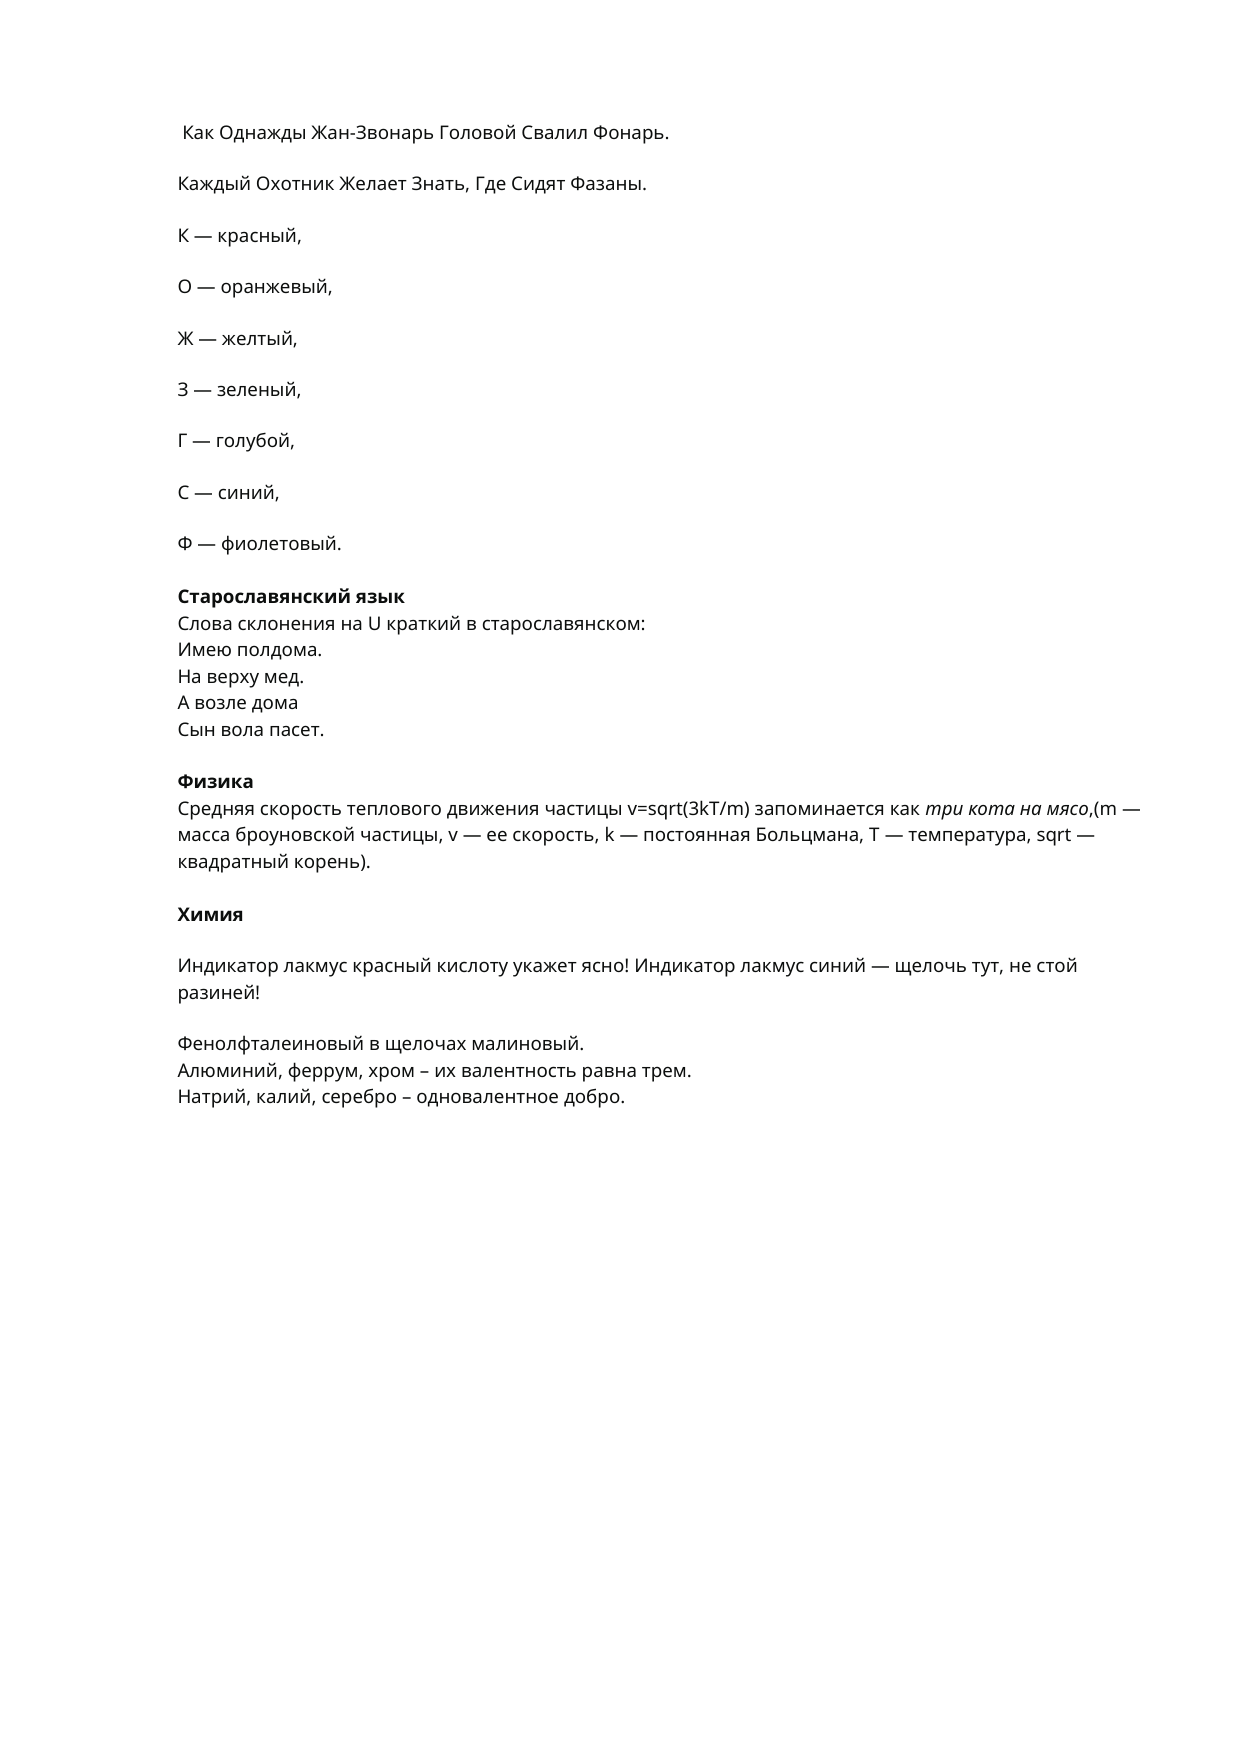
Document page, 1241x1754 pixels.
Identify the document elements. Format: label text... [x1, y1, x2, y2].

text Слова склонения на U краткий в старославянском: Имею полдома. На верху мед. А возле дома Сын вола пасет. [177, 609, 1152, 741]
text Средняя скорость теплового движения частицы v=sqrt(3kT/m) запоминается как три кота на мясо,(m — масса броуновской частицы, v — ее скорость, k — постоянная Больцмана, T — температура, sqrt — квадратный корень). [177, 794, 1152, 874]
text Физика [177, 768, 1152, 794]
text Химия [177, 900, 1152, 927]
text Как Однажды Жан-Звонарь Головой Свалил Фонарь. [177, 118, 1152, 144]
text З — зеленый, [177, 375, 1152, 402]
text Ж — желтый, [177, 324, 1152, 350]
text Каждый Охотник Желает Знать, Где Сидят Фазаны. [177, 169, 1152, 196]
text Фенолфталеиновый в щелочах малиновый. [177, 1029, 1152, 1056]
text Алюминий, феррум, хром – их валентность равна трем. [177, 1056, 1152, 1082]
text К — красный, [177, 221, 1152, 247]
text Старославянский язык [177, 583, 1152, 609]
text О — оранжевый, [177, 272, 1152, 299]
text С — синий, [177, 478, 1152, 505]
text Ф — фиолетовый. [177, 530, 1152, 556]
text Г — голубой, [177, 427, 1152, 453]
text Натрий, калий, серебро – одновалентное добро. [177, 1082, 1152, 1109]
text Индикатор лакмус красный кислоту укажет ясно! Индикатор лакмус синий — щелочь тут, не стой разиней! [177, 952, 1152, 1004]
